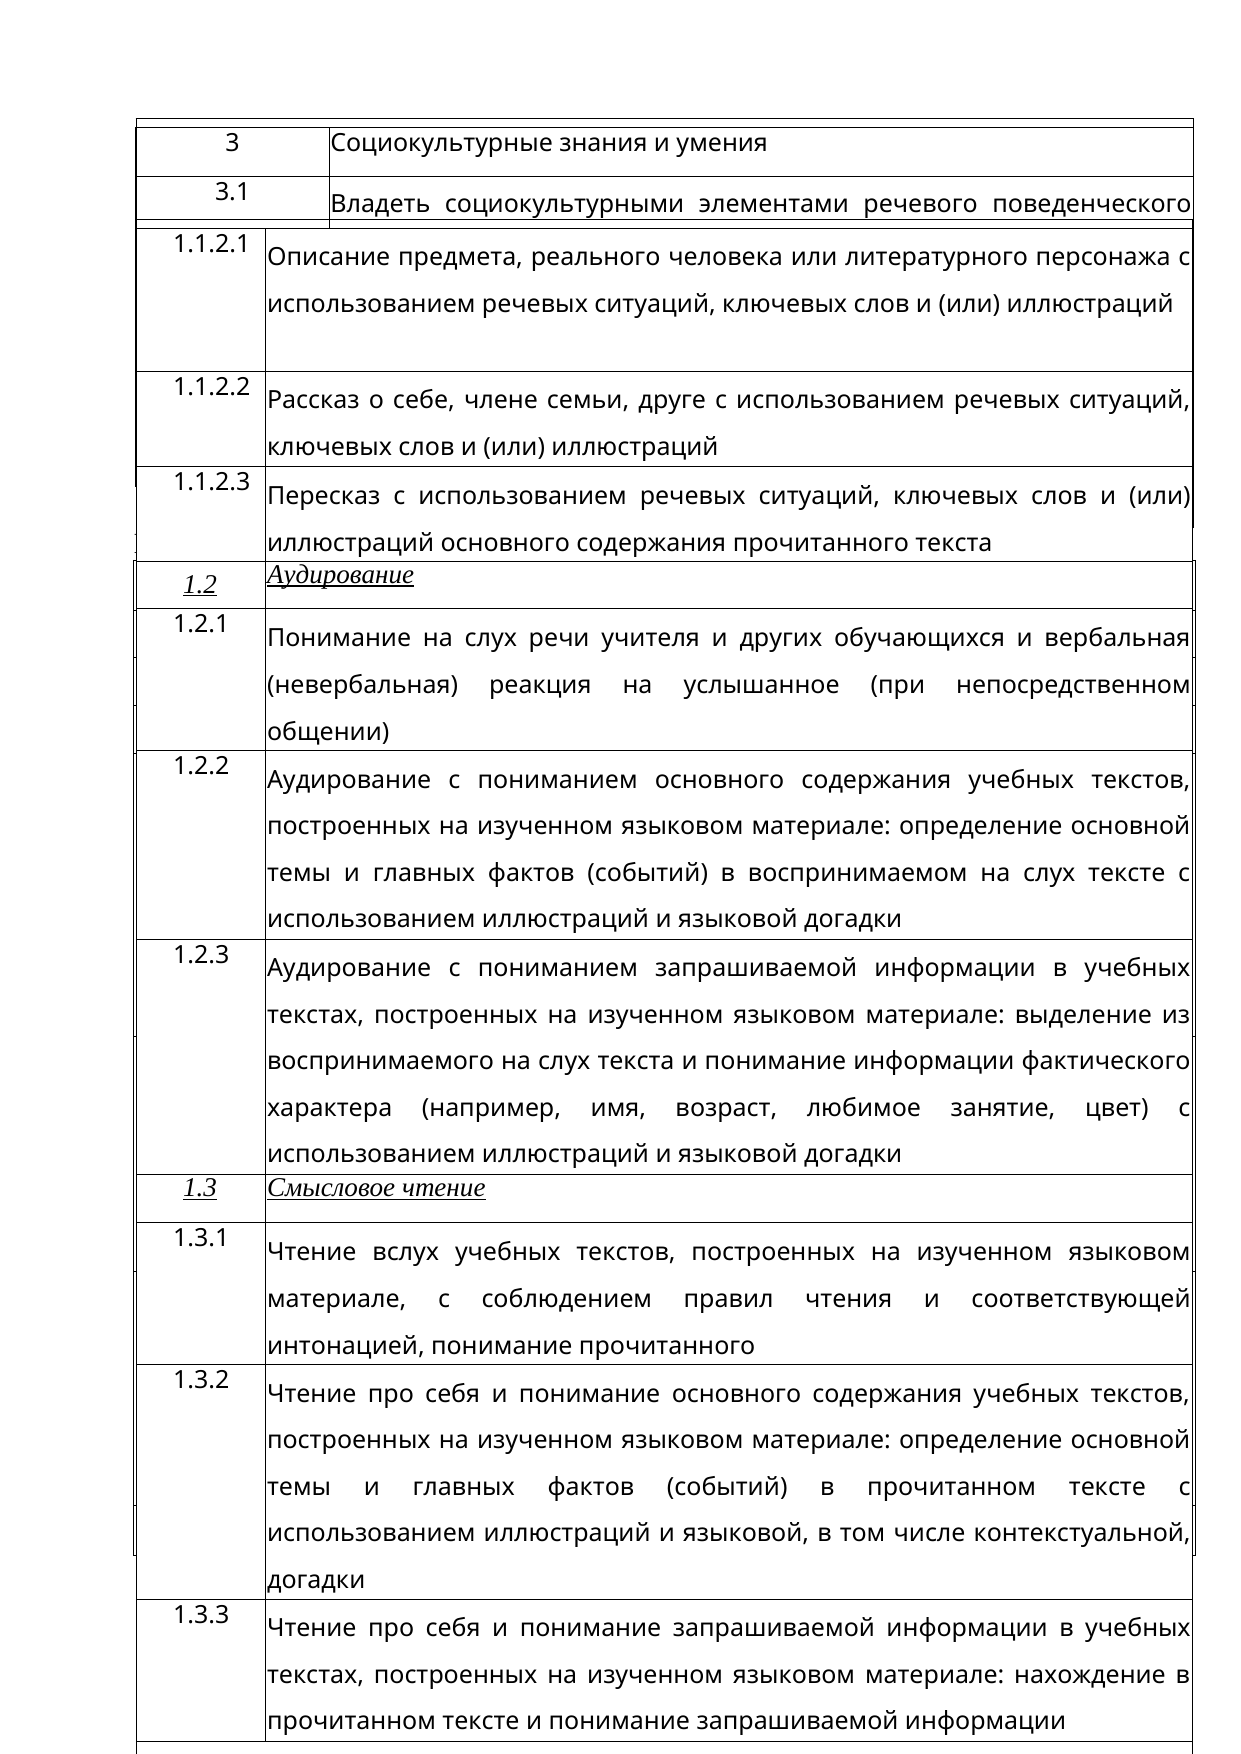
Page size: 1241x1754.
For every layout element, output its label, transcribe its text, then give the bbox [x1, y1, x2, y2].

table_cell 1.2.1 [137, 609, 265, 750]
table_header Социокультурные знания и умения [330, 128, 1193, 176]
table_cell 1.3 [137, 1175, 265, 1222]
table_cell 1.2.3 [137, 940, 265, 1174]
table_cell 1.3.2 [137, 1365, 265, 1599]
table_cell 1.3.1 [137, 1223, 265, 1364]
table_cell Чтение про себя и понимание запрашиваемой информации в учебных текстах, построенных на изученном языковом материале: нахождение в прочитанном тексте и понимание запрашиваемой информации [266, 1600, 1192, 1741]
table_cell 1.2.2 [137, 751, 265, 939]
table_cell Владеть социокультурными элементами речевого поведенческого этикета, принятыми в англоязычной среде, в некоторых ситуациях общения (приветствие, прощание, знакомство, просьба, выражение благодарности, извинение, поздравление с днём рождения, Новым годом, Рождеством) [330, 177, 1193, 219]
table_cell 3.1 [137, 177, 329, 219]
table_cell Аудирование с пониманием запрашиваемой информации в учебных текстах, построенных на изученном языковом материале: выделение из воспринимаемого на слух текста и понимание информации фактического характера (например, имя, возраст, любимое занятие, цвет) с использованием иллюстраций и языковой догадки [266, 940, 1192, 1174]
table_cell 1.2 [137, 562, 265, 608]
table_cell Понимание на слух речи учителя и других обучающихся и вербальная (невербальная) реакция на услышанное (при непосредственном общении) [266, 609, 1192, 750]
table_cell Рассказ о себе, члене семьи, друге с использованием речевых ситуаций, ключевых слов и (или) иллюстраций [266, 372, 1192, 466]
table_cell Смысловое чтение [266, 1175, 1192, 1222]
table_cell Пересказ с использованием речевых ситуаций, ключевых слов и (или) иллюстраций основного содержания прочитанного текста [266, 467, 1192, 561]
table_header 1.1.2.1 [137, 229, 265, 371]
table_cell 1.1.2.3 [137, 467, 265, 561]
table_cell Чтение про себя и понимание основного содержания учебных текстов, построенных на изученном языковом материале: определение основной темы и главных фактов (событий) в прочитанном тексте с использованием иллюстраций и языковой, в том числе контекстуальной, догадки [266, 1365, 1192, 1599]
table_cell Аудирование [266, 562, 1192, 608]
table_cell Аудирование с пониманием основного содержания учебных текстов, построенных на изученном языковом материале: определение основной темы и главных фактов (событий) в воспринимаемом на слух тексте с использованием иллюстраций и языковой догадки [266, 751, 1192, 939]
table_header 3 [137, 128, 329, 176]
table_cell 1.1.2.2 [137, 372, 265, 466]
table_header Описание предмета, реального человека или литературного персонажа с использованием речевых ситуаций, ключевых слов и (или) иллюстраций [266, 229, 1192, 371]
table_cell 1.3.3 [137, 1600, 265, 1741]
table_cell Чтение вслух учебных текстов, построенных на изученном языковом материале, с соблюдением правил чтения и соответствующей интонацией, понимание прочитанного [266, 1223, 1192, 1364]
